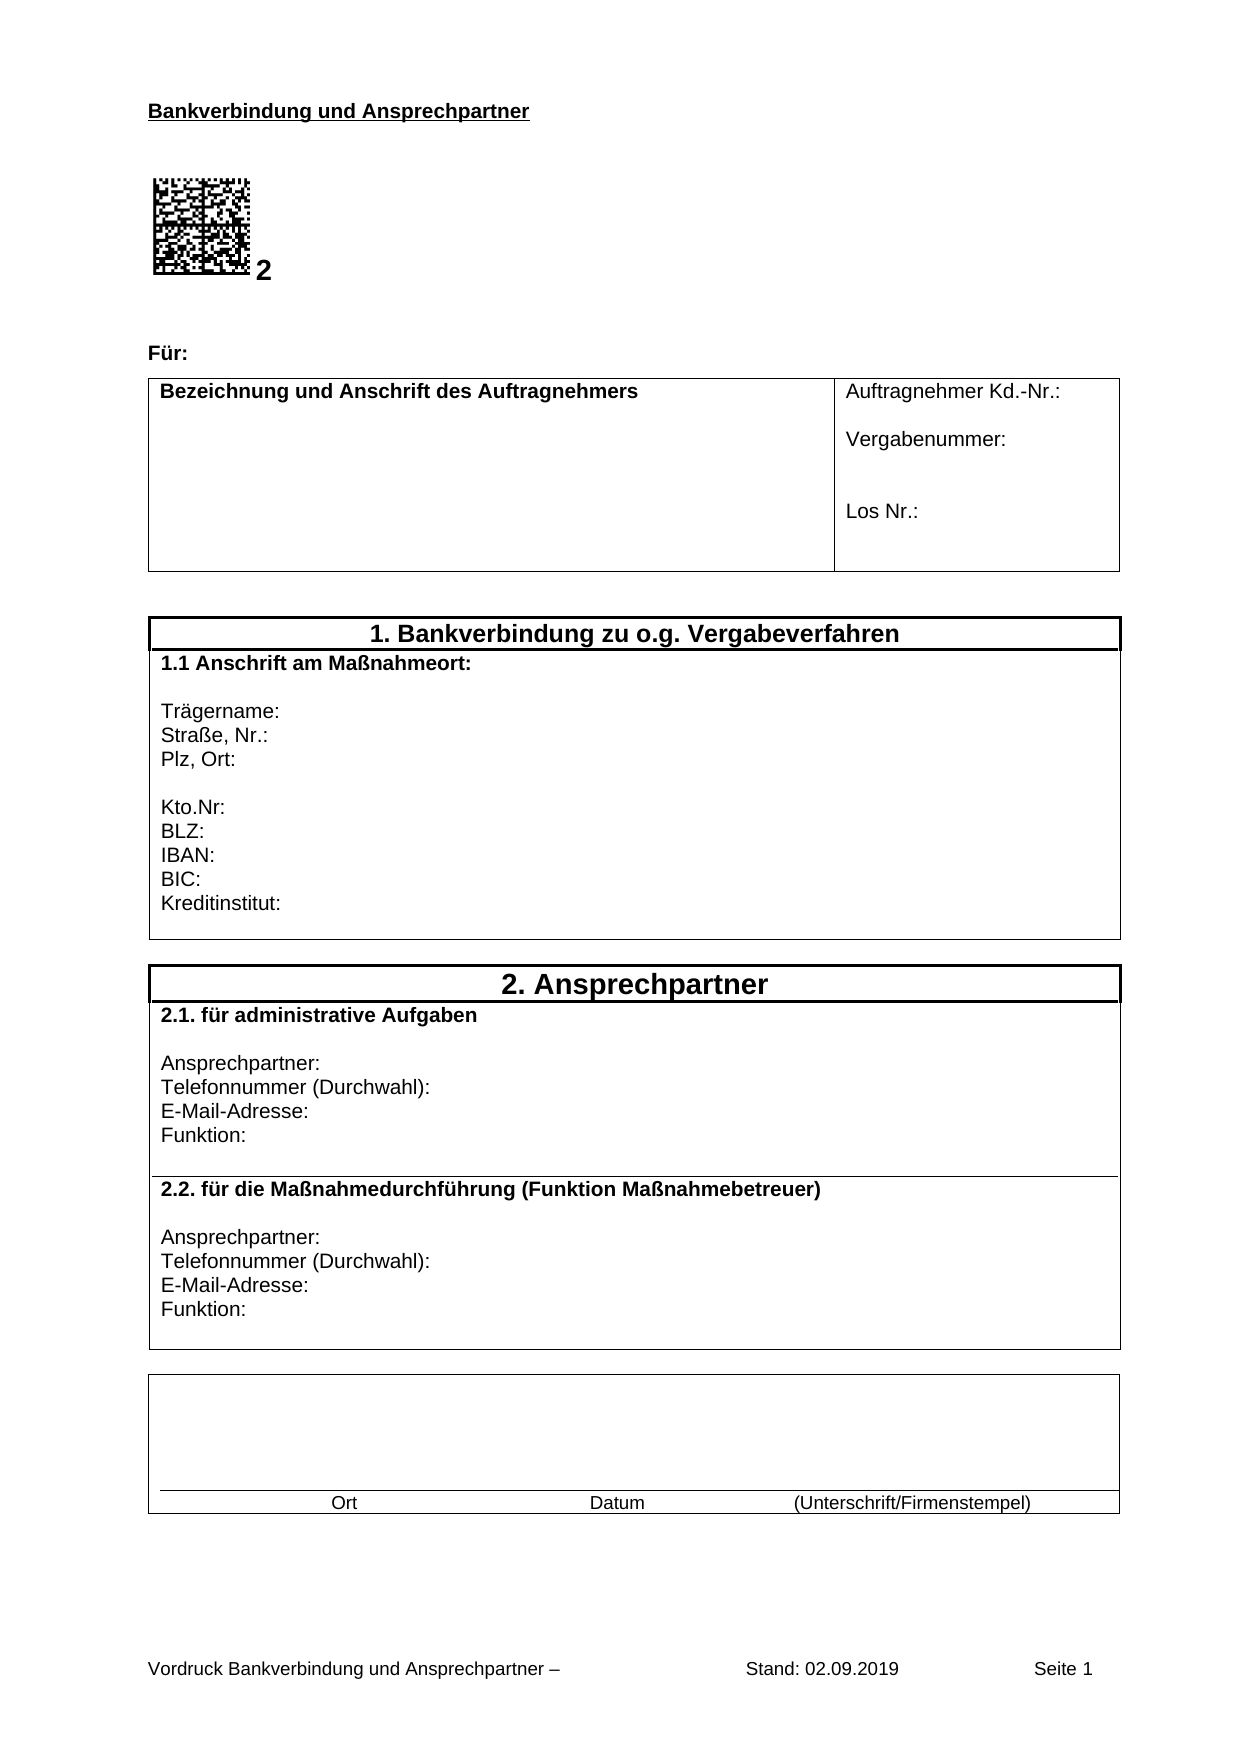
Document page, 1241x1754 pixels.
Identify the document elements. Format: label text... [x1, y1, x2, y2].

table_header Bezeichnung und Anschrift des Auftragnehmers [149, 379, 834, 571]
text 2 [148, 173, 1122, 287]
table_header 2. Ansprechpartner [151, 967, 1119, 1000]
text Für: [148, 337, 1122, 366]
table_cell 2.1. für administrative Aufgaben Ansprechpartner: Telefonnummer (Durchwahl): E-Mail-Adresse: Funktion: [150, 1000, 1120, 1176]
table_cell 1.1 Anschrift am Maßnahmeort: Trägername: Straße, Nr.: Plz, Ort: Kto.Nr: BLZ: IBAN: BIC: Kreditinstitut: [150, 648, 1120, 938]
table_header [149, 1375, 1119, 1513]
table_header Auftragnehmer Kd.-Nr.: Vergabenummer: Los Nr.: [835, 379, 1119, 571]
text Bankverbindung und Ansprechpartner [148, 99, 1122, 123]
picture [147, 172, 256, 281]
table_cell 2.2. für die Maßnahmedurchführung (Funktion Maßnahmebetreuer) Ansprechpartner: Telefonnummer (Durchwahl): E-Mail-Adresse: Funktion: [150, 1176, 1120, 1349]
table_header 1. Bankverbindung zu o.g. Vergabeverfahren [151, 619, 1119, 648]
